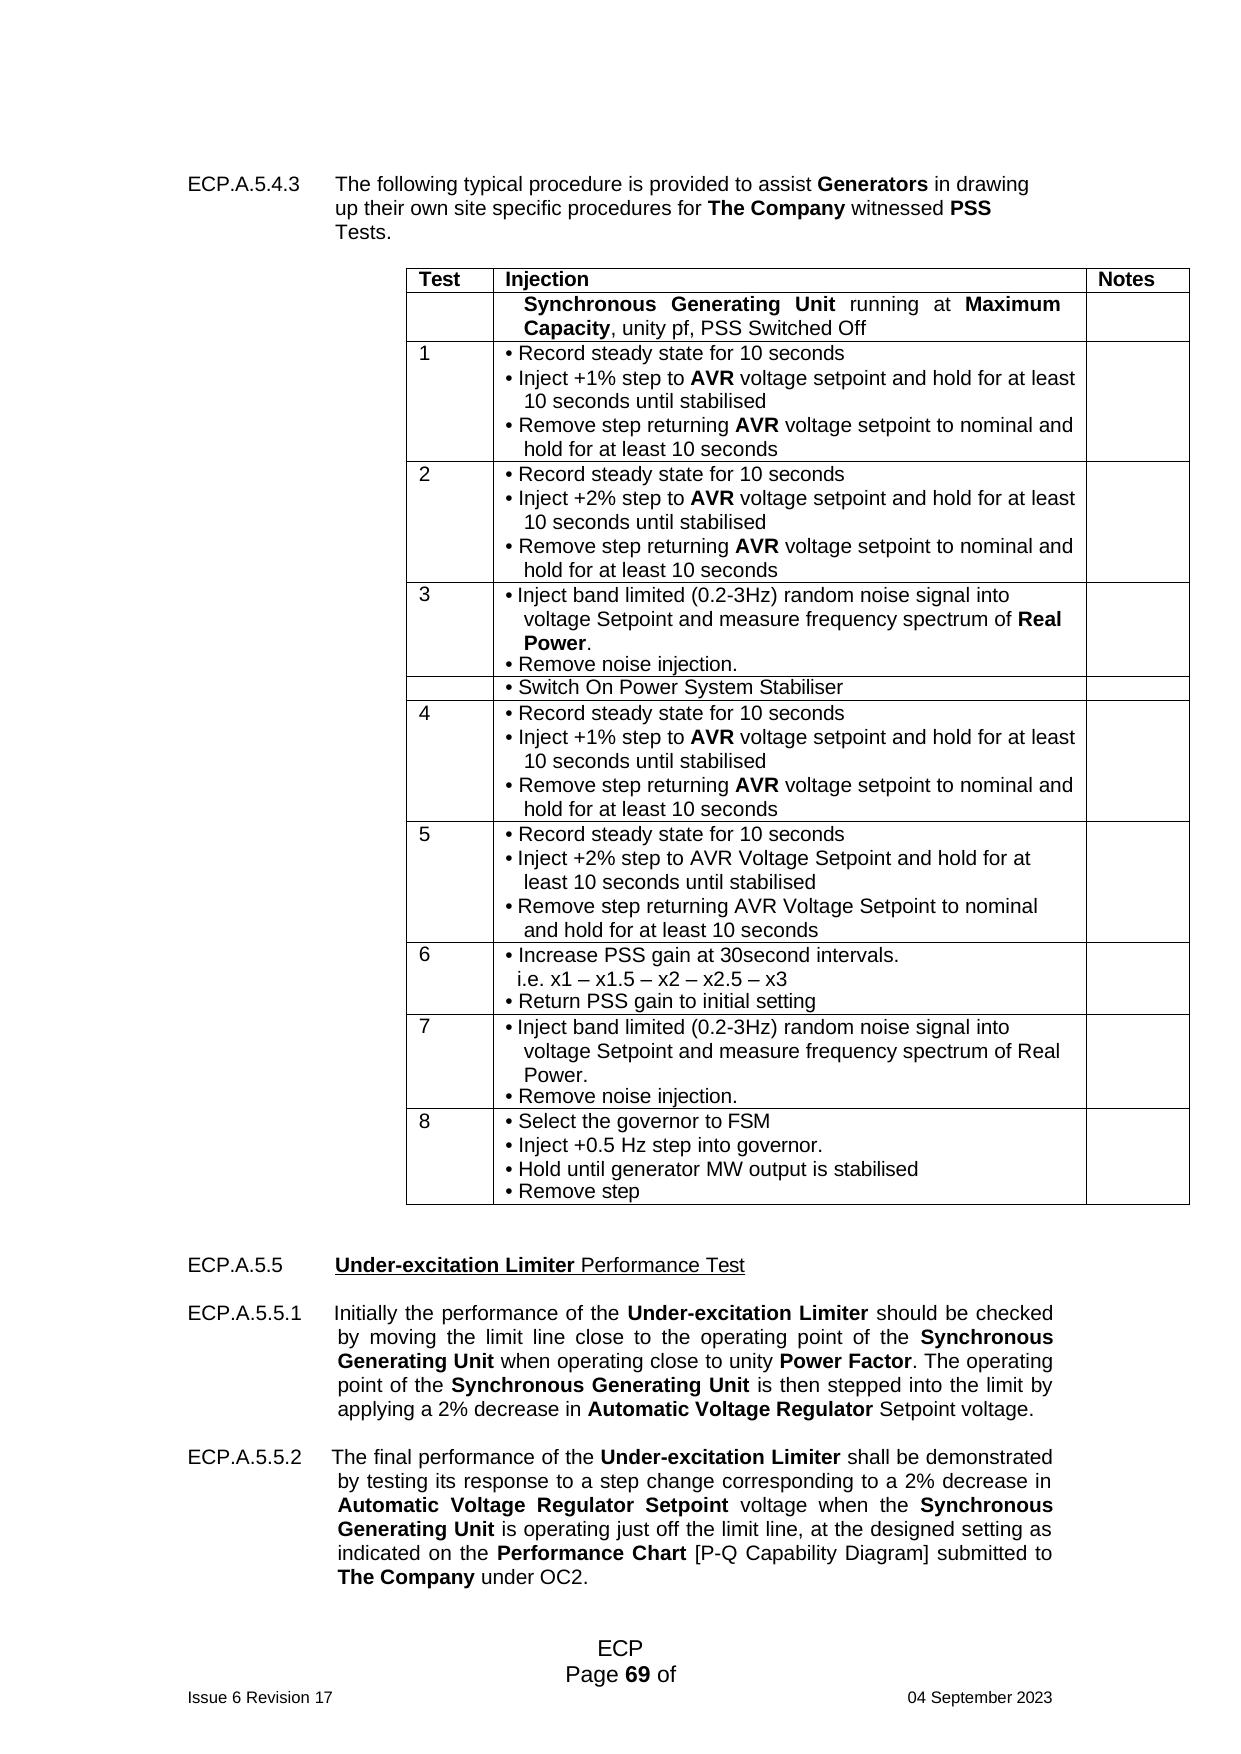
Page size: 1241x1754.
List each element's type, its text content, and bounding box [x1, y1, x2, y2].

table_cell [1087, 1015, 1189, 1108]
table_cell Record steady state for 10 seconds Inject +2% step to AVR voltage setpoint and hold for at least 10 seconds until stabilised Remove step returning AVR voltage setpoint to nominal and hold for at least 10 seconds [494, 462, 1086, 582]
table_cell [1087, 677, 1189, 700]
text ECP.A.5.5 Under-excitation Limiter Performance Test [187, 1253, 1209, 1277]
table_header Test [407, 269, 493, 292]
table_cell [1087, 943, 1189, 1013]
table_cell 2 [407, 462, 493, 582]
table_cell [407, 293, 493, 341]
table_cell [1087, 583, 1189, 676]
text ECP.A.5.5.1 Initially the performance of the Under-excitation Limiter should be checked by moving the limit line close to the operating point of the Synchronous Generating Unit when operating close to unity Power Factor. The operating point of the Synchronous Generating Unit is then stepped into the limit by applying a 2% decrease in Automatic Voltage Regulator Setpoint voltage. [187, 1301, 1053, 1421]
table_cell 4 [407, 701, 493, 821]
table_cell Increase PSS gain at 30second intervals. i.e. x1 – x1.5 – x2 – x2.5 – x3 Return PSS gain to initial setting [494, 943, 1086, 1013]
table_cell Inject band limited (0.2-3Hz) random noise signal into voltage Setpoint and measure frequency spectrum of Real Power. Remove noise injection. [494, 583, 1086, 676]
table_cell [1087, 1109, 1189, 1204]
table_header Injection [494, 269, 1086, 292]
table_cell Switch On Power System Stabiliser [494, 677, 1086, 700]
table_cell [1087, 462, 1189, 582]
table_cell 3 [407, 583, 493, 676]
table_cell 7 [407, 1015, 493, 1108]
table_cell [1087, 701, 1189, 821]
table_cell Record steady state for 10 seconds Inject +1% step to AVR voltage setpoint and hold for at least 10 seconds until stabilised Remove step returning AVR voltage setpoint to nominal and hold for at least 10 seconds [494, 701, 1086, 821]
text ECP.A.5.4.3 The following typical procedure is provided to assist Generators in drawing up their own site specific procedures for The Company witnessed PSS Tests. [187, 172, 1053, 244]
table_cell 8 [407, 1109, 493, 1204]
table_cell [1087, 293, 1189, 341]
table_cell Record steady state for 10 seconds Inject +1% step to AVR voltage setpoint and hold for at least 10 seconds until stabilised Remove step returning AVR voltage setpoint to nominal and hold for at least 10 seconds [494, 342, 1086, 461]
table_cell Record steady state for 10 seconds Inject +2% step to AVR Voltage Setpoint and hold for at least 10 seconds until stabilised Remove step returning AVR Voltage Setpoint to nominal and hold for at least 10 seconds [494, 822, 1086, 942]
table_cell Inject band limited (0.2-3Hz) random noise signal into voltage Setpoint and measure frequency spectrum of Real Power. Remove noise injection. [494, 1015, 1086, 1108]
text ECP.A.5.5.2 The final performance of the Under-excitation Limiter shall be demonstrated by testing its response to a step change corresponding to a 2% decrease in Automatic Voltage Regulator Setpoint voltage when the Synchronous Generating Unit is operating just off the limit line, at the designed setting as indicated on the Performance Chart [P-Q Capability Diagram] submitted to The Company under OC2. [187, 1445, 1053, 1589]
table_cell Synchronous Generating Unit running at Maximum Capacity, unity pf, PSS Switched Off [494, 293, 1086, 341]
table_cell 5 [407, 822, 493, 942]
table_header Notes [1087, 269, 1189, 292]
table_cell 1 [407, 342, 493, 461]
table_cell Select the governor to FSM Inject +0.5 Hz step into governor. Hold until generator MW output is stabilised Remove step [494, 1109, 1086, 1204]
table_cell [1087, 342, 1189, 461]
table_cell [407, 677, 493, 700]
table_cell 6 [407, 943, 493, 1013]
table_cell [1087, 822, 1189, 942]
